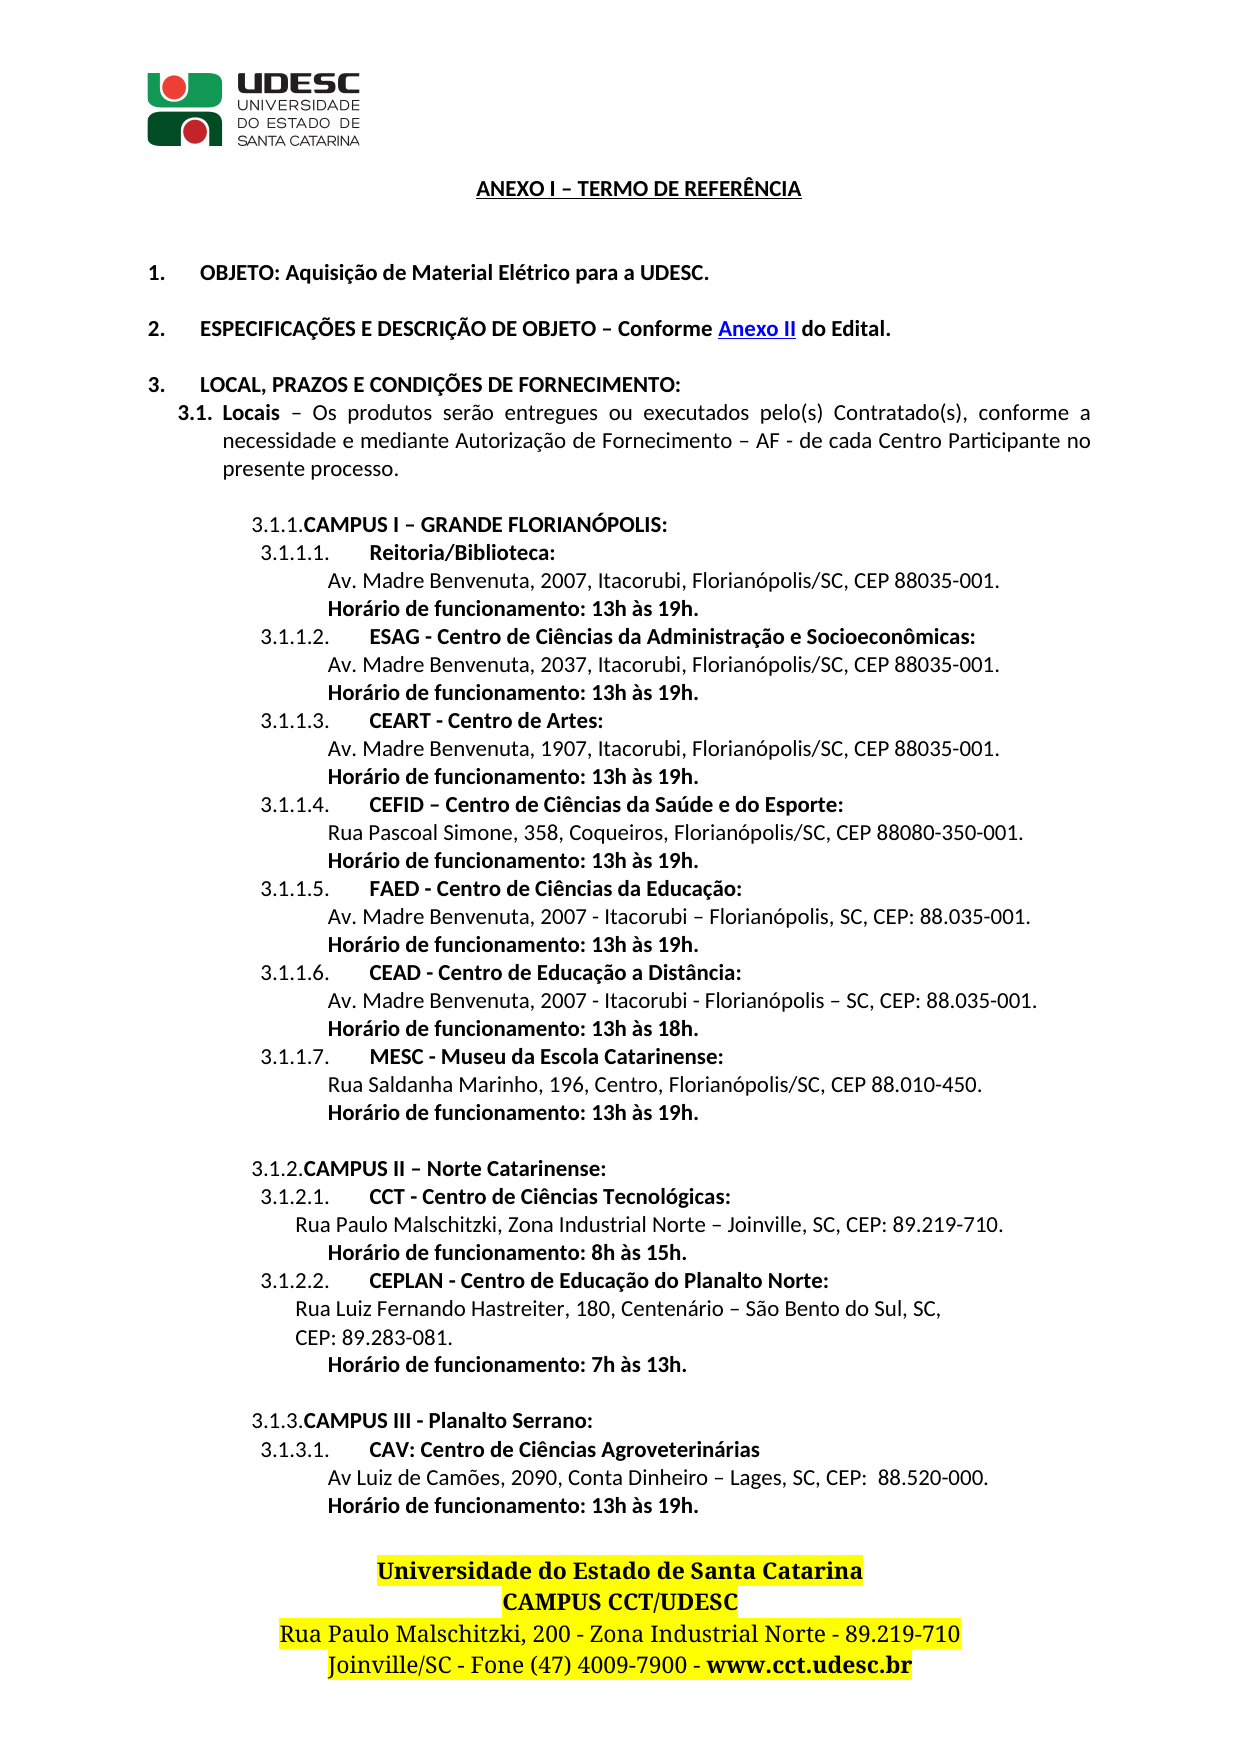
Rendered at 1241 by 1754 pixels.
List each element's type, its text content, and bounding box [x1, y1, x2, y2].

text Horário de funcionamento: 13h às 19h. [328, 678, 1092, 706]
text Av. Madre Benvenuta, 2037, Itacorubi, Florianópolis/SC, CEP 88035-001. [328, 650, 1092, 678]
text Horário de funcionamento: 8h às 15h. [328, 1238, 1092, 1267]
picture [147, 73, 360, 146]
text Horário de funcionamento: 13h às 18h. [328, 1014, 1092, 1042]
text Rua Paulo Malschitzki, Zona Industrial Norte – Joinville, SC, CEP: 89.219-710. [260, 1211, 1092, 1238]
text Av. Madre Benvenuta, 1907, Itacorubi, Florianópolis/SC, CEP 88035-001. [328, 734, 1092, 762]
text Rua Pascoal Simone, 358, Coqueiros, Florianópolis/SC, CEP 88080-350-001. [328, 818, 1092, 846]
list Horário de funcionamento: 13h às 19h. [271, 1491, 1092, 1519]
text Horário de funcionamento: 7h às 13h. [328, 1351, 1092, 1379]
list LOCAL, PRAZOS E CONDIÇÕES DE FORNECIMENTO: [148, 370, 1092, 398]
list CAMPUS II – Norte Catarinense: [251, 1154, 1092, 1182]
list CCT - Centro de Ciências Tecnológicas: [260, 1182, 1092, 1211]
list FAED - Centro de Ciências da Educação: [260, 874, 1092, 902]
list ESAG - Centro de Ciências da Administração e Socioeconômicas: [260, 622, 1092, 650]
text Rua Saldanha Marinho, 196, Centro, Florianópolis/SC, CEP 88.010-450. [328, 1070, 1092, 1098]
list CEPLAN - Centro de Educação do Planalto Norte: [260, 1267, 1092, 1294]
list CEFID – Centro de Ciências da Saúde e do Esporte: [260, 790, 1092, 818]
text Horário de funcionamento: 13h às 19h. [328, 846, 1092, 874]
list MESC - Museu da Escola Catarinense: [260, 1042, 1092, 1070]
text Rua Luiz Fernando Hastreiter, 180, Centenário – São Bento do Sul, SC, [221, 1294, 1092, 1323]
list OBJETO: Aquisição de Material Elétrico para a UDESC. [148, 258, 1092, 286]
list CAV: Centro de Ciências Agroveterinárias Av Luiz de Camões, 2090, Conta Dinheiro – Lages, SC, CEP: 88.520-000. [260, 1435, 1092, 1491]
list Reitoria/Biblioteca: [260, 538, 1092, 566]
list ESPECIFICAÇÕES E DESCRIÇÃO DE OBJETO – Conforme Anexo II do Edital. [148, 314, 1092, 342]
text CEP: 89.283-081. [221, 1323, 1092, 1351]
text Horário de funcionamento: 13h às 19h. [328, 930, 1092, 958]
list CEART - Centro de Artes: [260, 706, 1092, 734]
list CAMPUS I – GRANDE FLORIANÓPOLIS: [251, 510, 1092, 538]
list Av. Madre Benvenuta, 2007 - Itacorubi - Florianópolis – SC, CEP: 88.035-001. [328, 986, 1092, 1014]
list Locais – Os produtos serão entregues ou executados pelo(s) Contratado(s), conforme a necessidade e mediante Autorização de Fornecimento – AF - de cada Centro Participante no presente processo. [177, 398, 1092, 482]
text Av. Madre Benvenuta, 2007, Itacorubi, Florianópolis/SC, CEP 88035-001. [328, 566, 1092, 594]
list ANEXO I – TERMO DE REFERÊNCIA [185, 174, 1092, 202]
list CEAD - Centro de Educação a Distância: [260, 958, 1092, 986]
text Horário de funcionamento: 13h às 19h. [328, 594, 1092, 622]
text Horário de funcionamento: 13h às 19h. [328, 762, 1092, 790]
list Av. Madre Benvenuta, 2007 - Itacorubi – Florianópolis, SC, CEP: 88.035-001. [328, 902, 1092, 930]
text Horário de funcionamento: 13h às 19h. [328, 1098, 1092, 1126]
list CAMPUS III - Planalto Serrano: [251, 1407, 1092, 1435]
